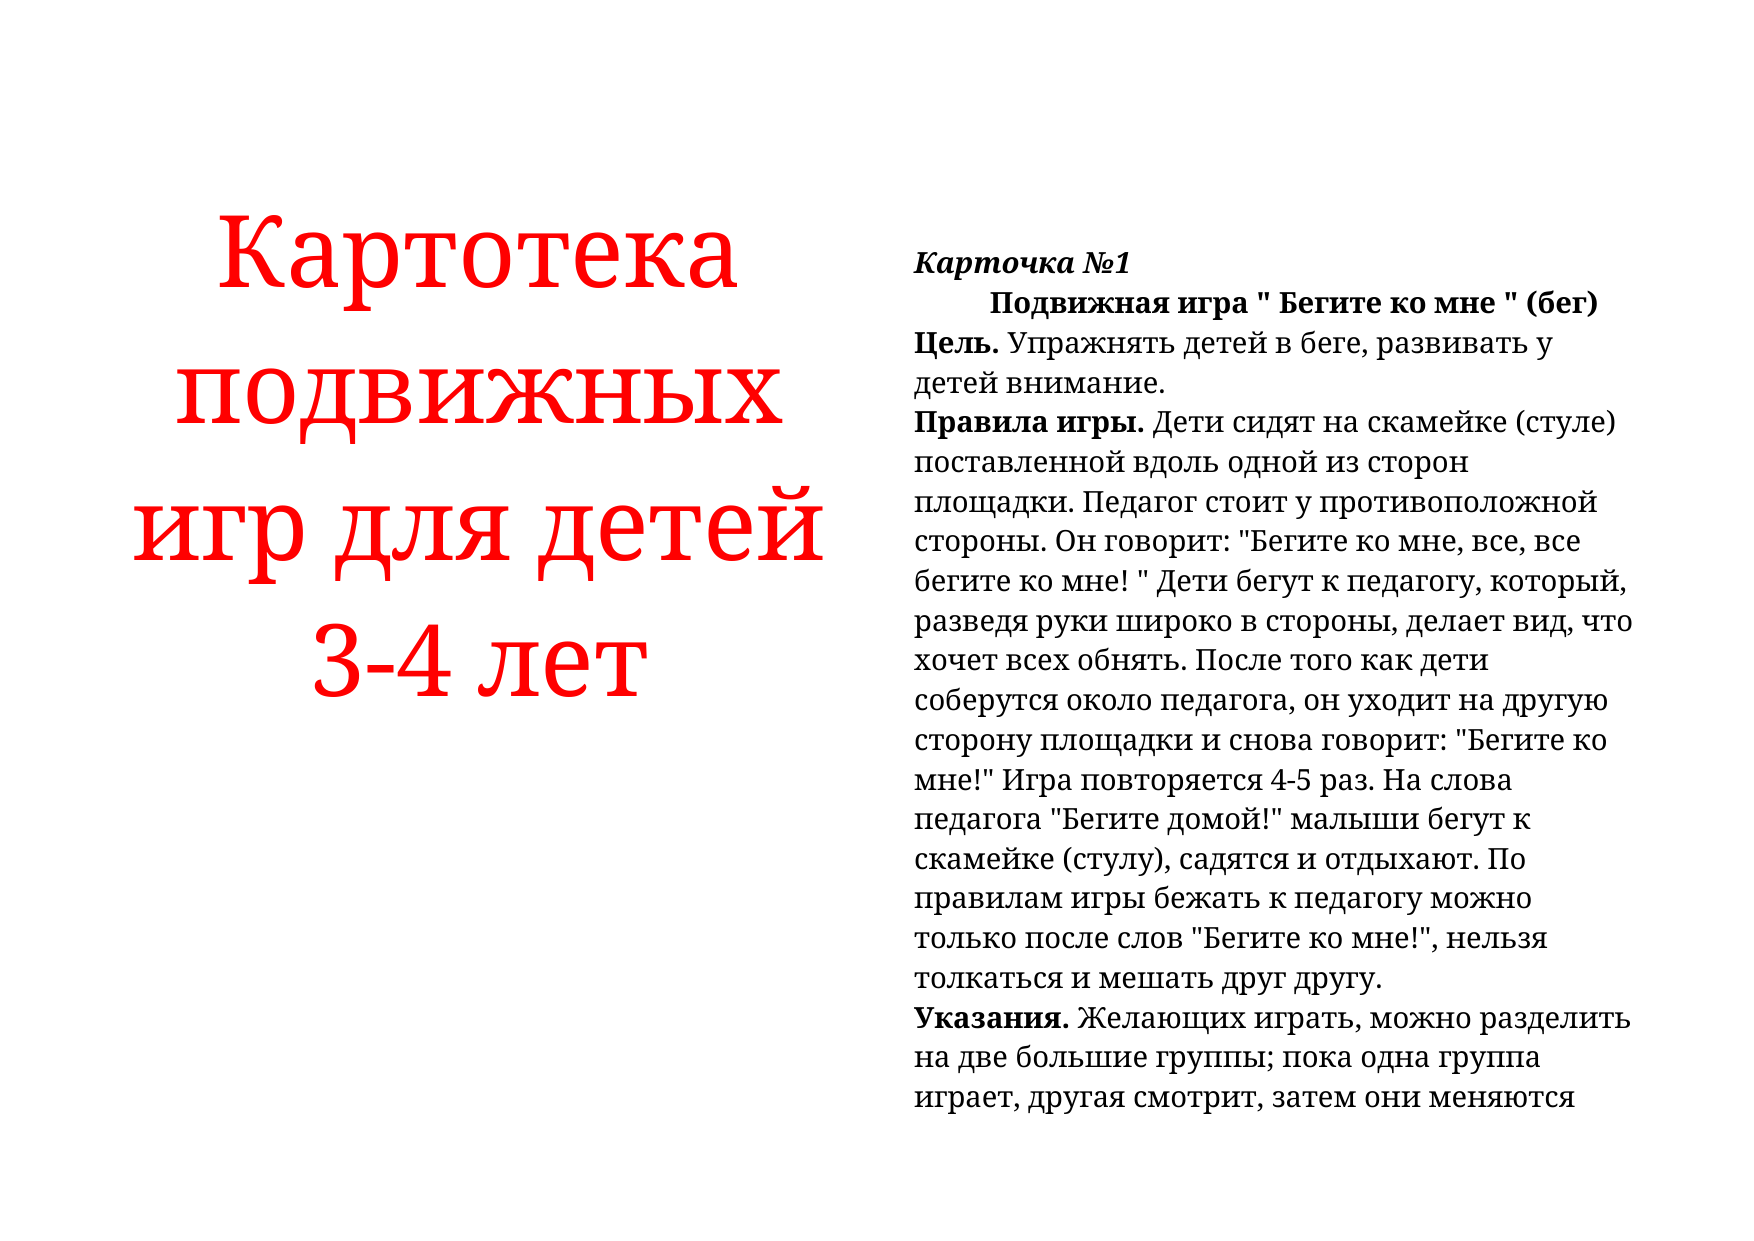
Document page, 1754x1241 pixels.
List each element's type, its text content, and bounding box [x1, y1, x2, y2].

text Подвижная игра " Бегите ко мне " (бег) [914, 282, 1636, 322]
text Картотека подвижных игр для детей 3-4 лет [118, 181, 840, 726]
text Правила игры. Дети сидят на скамейке (стуле) поставленной вдоль одной из сторон площадки. Педагог стоит у противоположной стороны. Он говорит: "Бегите ко мне, все, все бегите ко мне! " Дети бегут к педагогу, который, разведя руки широко в стороны, делает вид, что хочет всех обнять. После того как дети соберутся около педагога, он уходит на другую сторону площадки и снова говорит: "Бегите ко мне!" Игра повторяется 4-5 раз. На слова педагога "Бегите домой!" малыши бегут к скамейке (стулу), садятся и отдыхают. По правилам игры бежать к педагогу можно только после слов "Бегите ко мне!", нельзя толкаться и мешать друг другу. [914, 402, 1636, 997]
text Цель. Упражнять детей в беге, развивать у детей внимание. [914, 322, 1636, 402]
text Карточка №1 [914, 243, 1636, 282]
